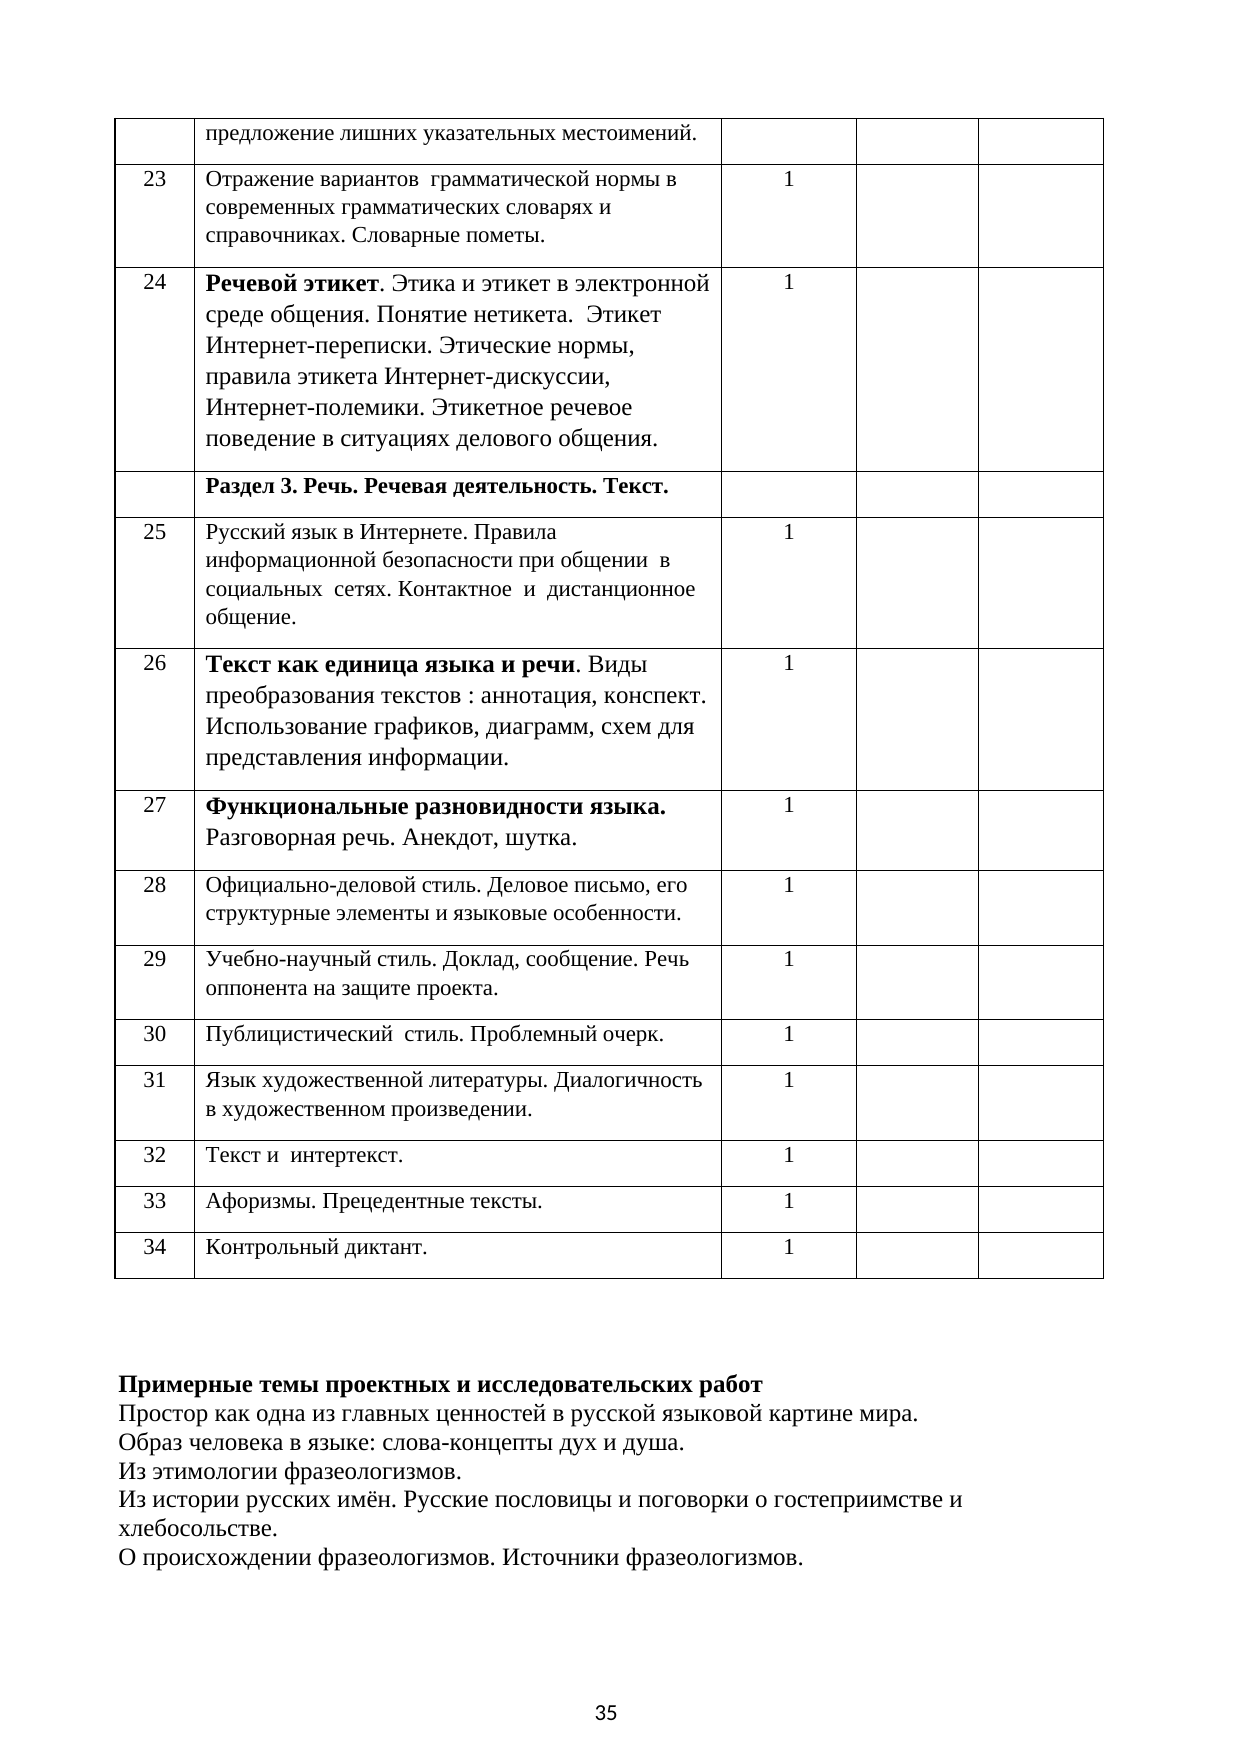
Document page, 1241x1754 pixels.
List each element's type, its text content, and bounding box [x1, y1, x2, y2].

table_cell Русский язык в Интернете. Правила информационной безопасности при общении в социальных сетях. Контактное и дистанционное общение. [195, 518, 721, 648]
table_cell [857, 1187, 978, 1232]
table_cell Учебно-научный стиль. Доклад, сообщение. Речь оппонента на защите проекта. [195, 946, 721, 1019]
table_cell 32 [116, 1141, 194, 1186]
table_cell 31 [116, 1066, 194, 1140]
table_cell 29 [116, 946, 194, 1019]
table_cell 1 [722, 268, 856, 471]
table_cell 30 [116, 1020, 194, 1065]
table_cell 1 [722, 1233, 856, 1278]
table_cell 25 [116, 518, 194, 648]
table_cell 22 [116, 119, 194, 164]
table_cell Речевой этикет. Этика и этикет в электронной среде общения. Понятие нетикета. Этикет Интернет-переписки. Этические нормы, правила этикета Интернет-дискуссии, Интернет-полемики. Этикетное речевое поведение в ситуациях делового общения. [195, 268, 721, 471]
table_cell [857, 165, 978, 267]
table_cell 26 [116, 649, 194, 790]
table_cell [722, 472, 856, 517]
table_cell 34 [116, 1233, 194, 1278]
table_cell [979, 1187, 1103, 1232]
text Образ человека в языке: слова-концепты дух и душа. [118, 1427, 1094, 1456]
table_cell [979, 1233, 1103, 1278]
table_cell [979, 268, 1103, 471]
table_cell 1 [722, 1066, 856, 1140]
table_cell [857, 119, 978, 164]
table_cell [979, 518, 1103, 648]
table_cell 1 [722, 1141, 856, 1186]
table_cell Официально-деловой стиль. Деловое письмо, его структурные элементы и языковые особенности. [195, 871, 721, 944]
table_cell [857, 1233, 978, 1278]
table_cell [857, 472, 978, 517]
table_cell Отражение вариантов грамматической нормы в современных грамматических словарях и справочниках. Словарные пометы. [195, 165, 721, 267]
text Простор как одна из главных ценностей в русской языковой картине мира. [118, 1398, 1094, 1427]
table_cell 1 [722, 518, 856, 648]
table_cell 1 [722, 1187, 856, 1232]
table_cell [979, 871, 1103, 944]
table_cell [857, 946, 978, 1019]
table_cell 24 [116, 268, 194, 471]
table_cell [116, 472, 194, 517]
table_cell [979, 1020, 1103, 1065]
table_cell [857, 268, 978, 471]
table_cell 1 [722, 871, 856, 944]
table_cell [195, 119, 721, 164]
table_cell Афоризмы. Прецедентные тексты. [195, 1187, 721, 1232]
text Из этимологии фразеологизмов. [118, 1456, 1094, 1484]
table_cell [857, 1020, 978, 1065]
table_cell [979, 1141, 1103, 1186]
table_cell Функциональные разновидности языка. Разговорная речь. Анекдот, шутка. [195, 791, 721, 870]
table_cell [979, 1066, 1103, 1140]
table_cell [979, 472, 1103, 517]
table_cell [857, 791, 978, 870]
text Из истории русских имён. Русские пословицы и поговорки о гостеприимстве и хлебосольстве. [118, 1484, 1094, 1542]
table_cell Публицистический стиль. Проблемный очерк. [195, 1020, 721, 1065]
table_cell 23 [116, 165, 194, 267]
table_cell Текст как единица языка и речи. Виды преобразования текстов : аннотация, конспект. Использование графиков, диаграмм, схем для представления информации. [195, 649, 721, 790]
table_cell Раздел 3. Речь. Речевая деятельность. Текст. [195, 472, 721, 517]
text О происхождении фразеологизмов. Источники фразеологизмов. [118, 1542, 1094, 1571]
table_cell [979, 119, 1103, 164]
table_cell 28 [116, 871, 194, 944]
table_cell 1 [722, 165, 856, 267]
table_cell Текст и интертекст. [195, 1141, 721, 1186]
table_cell [979, 791, 1103, 870]
table_cell [979, 946, 1103, 1019]
table_cell Контрольный диктант. [195, 1233, 721, 1278]
table_cell [979, 649, 1103, 790]
table_cell [857, 1141, 978, 1186]
table_cell 27 [116, 791, 194, 870]
table_cell 1 [722, 1020, 856, 1065]
table_cell [979, 165, 1103, 267]
table_cell 33 [116, 1187, 194, 1232]
table_cell Язык художественной литературы. Диалогичность в художественном произведении. [195, 1066, 721, 1140]
table_cell [857, 1066, 978, 1140]
table_cell 1 [722, 119, 856, 164]
table_cell 1 [722, 649, 856, 790]
table_cell 1 [722, 791, 856, 870]
table_cell [857, 518, 978, 648]
text Примерные темы проектных и исследовательских работ [118, 1369, 1094, 1398]
table_cell [857, 649, 978, 790]
table_cell 1 [722, 946, 856, 1019]
table_cell [857, 871, 978, 944]
